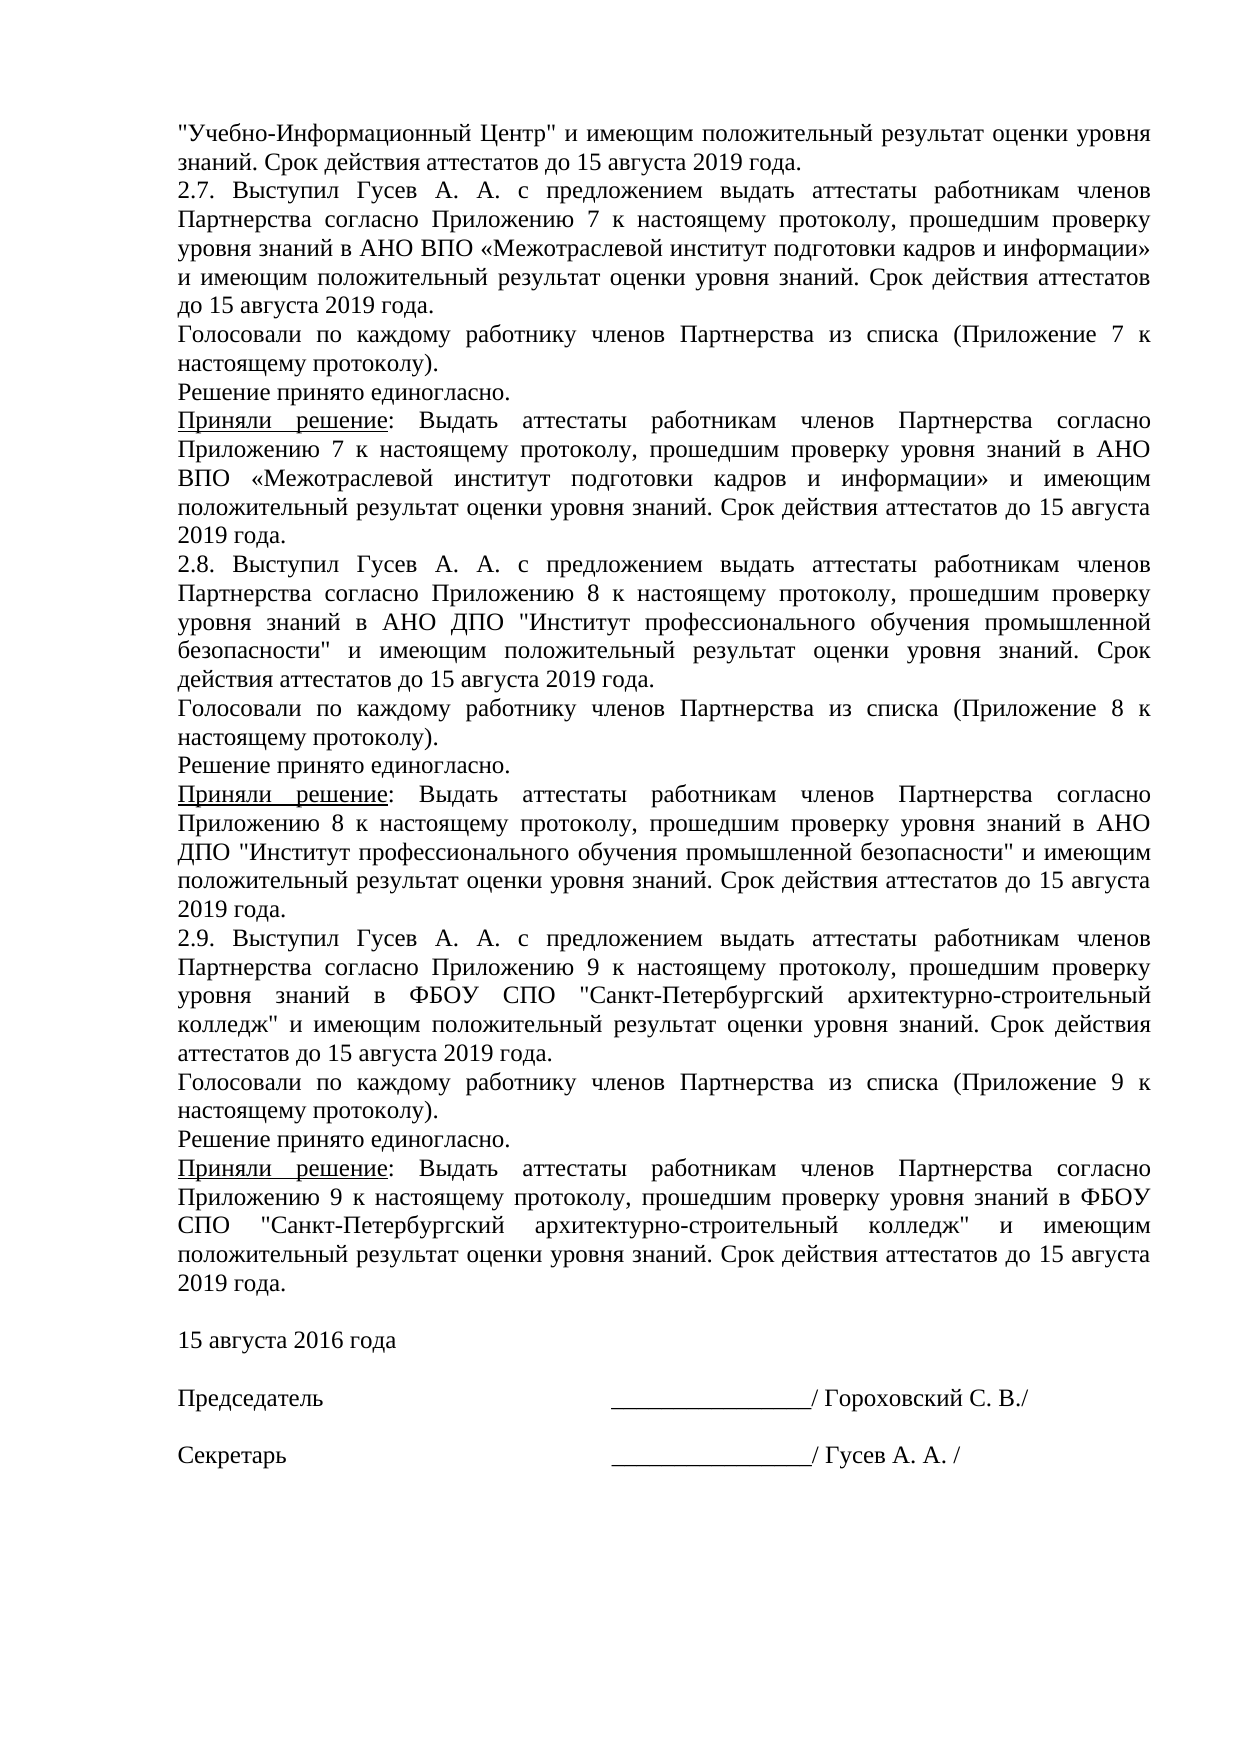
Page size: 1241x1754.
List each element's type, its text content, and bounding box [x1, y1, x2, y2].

text Голосовали по каждому работнику членов Партнерства из списка (Приложение 7 к настоящему протоколу). [177, 319, 1152, 377]
text Голосовали по каждому работнику членов Партнерства из списка (Приложение 9 к настоящему протоколу). [177, 1067, 1152, 1124]
text Приняли решение: Выдать аттестаты работникам членов Партнерства согласно Приложению 8 к настоящему протоколу, прошедшим проверку уровня знаний в АНО ДПО "Институт профессионального обучения промышленной безопасности" и имеющим положительный результат оценки уровня знаний. Срок действия аттестатов до 15 августа 2019 года. [177, 779, 1152, 923]
text 2.9. Выступил Гусев А. А. с предложением выдать аттестаты работникам членов Партнерства согласно Приложению 9 к настоящему протоколу, прошедшим проверку уровня знаний в ФБОУ СПО "Санкт-Петербургский архитектурно-строительный колледж" и имеющим положительный результат оценки уровня знаний. Срок действия аттестатов до 15 августа 2019 года. [177, 923, 1152, 1067]
text Голосовали по каждому работнику членов Партнерства из списка (Приложение 8 к настоящему протоколу). [177, 693, 1152, 751]
text 2.8. Выступил Гусев А. А. с предложением выдать аттестаты работникам членов Партнерства согласно Приложению 8 к настоящему протоколу, прошедшим проверку уровня знаний в АНО ДПО "Институт профессионального обучения промышленной безопасности" и имеющим положительный результат оценки уровня знаний. Срок действия аттестатов до 15 августа 2019 года. [177, 549, 1152, 693]
text Председатель ________________/ Гороховский С. В. / [177, 1383, 1152, 1412]
text Решение принято единогласно. [177, 751, 1152, 779]
text Решение принято единогласно. [177, 1124, 1152, 1153]
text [177, 118, 1152, 176]
text Приняли решение: Выдать аттестаты работникам членов Партнерства согласно Приложению 9 к настоящему протоколу, прошедшим проверку уровня знаний в ФБОУ СПО "Санкт-Петербургский архитектурно-строительный колледж" и имеющим положительный результат оценки уровня знаний. Срок действия аттестатов до 15 августа 2019 года. [177, 1153, 1152, 1297]
text Секретарь ________________/ Гусев А. А. / [177, 1441, 1152, 1469]
text Приняли решение: Выдать аттестаты работникам членов Партнерства согласно Приложению 7 к настоящему протоколу, прошедшим проверку уровня знаний в АНО ВПО «Межотраслевой институт подготовки кадров и информации» и имеющим положительный результат оценки уровня знаний. Срок действия аттестатов до 15 августа 2019 года. [177, 406, 1152, 549]
text 2.7. Выступил Гусев А. А. с предложением выдать аттестаты работникам членов Партнерства согласно Приложению 7 к настоящему протоколу, прошедшим проверку уровня знаний в АНО ВПО «Межотраслевой институт подготовки кадров и информации» и имеющим положительный результат оценки уровня знаний. Срок действия аттестатов до 15 августа 2019 года. [177, 176, 1152, 319]
text 15 августа 2016 года [177, 1326, 1152, 1354]
text Решение принято единогласно. [177, 377, 1152, 406]
